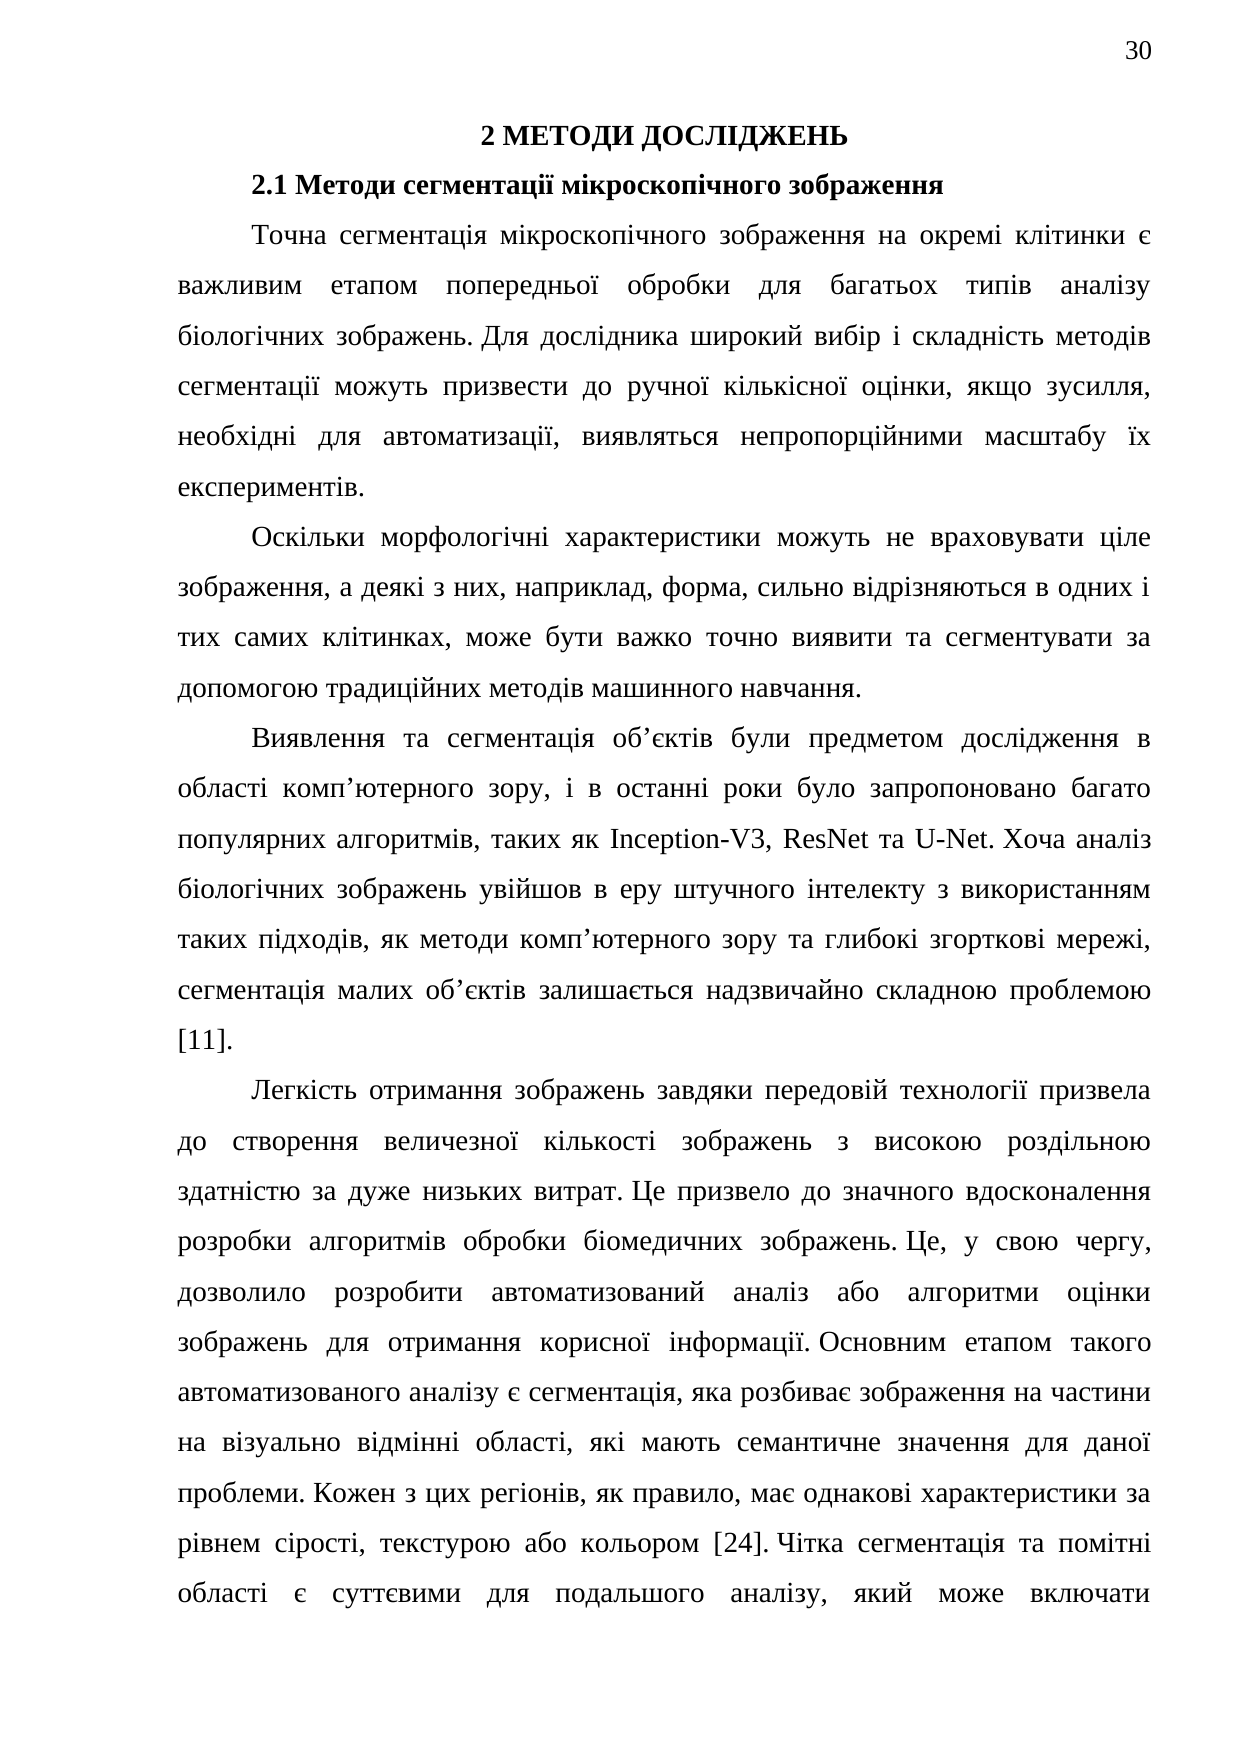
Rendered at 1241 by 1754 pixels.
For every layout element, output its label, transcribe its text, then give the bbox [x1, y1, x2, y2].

subtitle 2 МЕТОДИ ДОСЛІДЖЕНЬ [177, 118, 1152, 152]
text Оскільки морфологічні характеристики можуть не враховувати ціле зображення, а деякі з них, наприклад, форма, сильно відрізняються в одних і тих самих клітинках, може бути важко точно виявити та сегментувати за допомогою традиційних методів машинного навчання. [177, 519, 1152, 703]
subtitle 2.1 Методи сегментації мікроскопічного зображення [177, 167, 1152, 200]
text Виявлення та сегментація об’єктів були предметом дослідження в області комп’ютерного зору, і в останні роки було запропоновано багато популярних алгоритмів, таких як Inception-V3, ResNet та U-Net. Хоча аналіз біологічних зображень увійшов в еру штучного інтелекту з використанням таких підходів, як методи комп’ютерного зору та глибокі згорткові мережі, сегментація малих об’єктів залишається надзвичайно складною проблемою [11]. [177, 720, 1152, 1056]
text Точна сегментація мікроскопічного зображення на окремі клітинки є важливим етапом попередньої обробки для багатьох типів аналізу біологічних зображень. Для дослідника широкий вибір і складність методів сегментації можуть призвести до ручної кількісної оцінки, якщо зусилля, необхідні для автоматизації, виявляться непропорційними масштабу їх експериментів. [177, 217, 1152, 502]
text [177, 1072, 1152, 1609]
